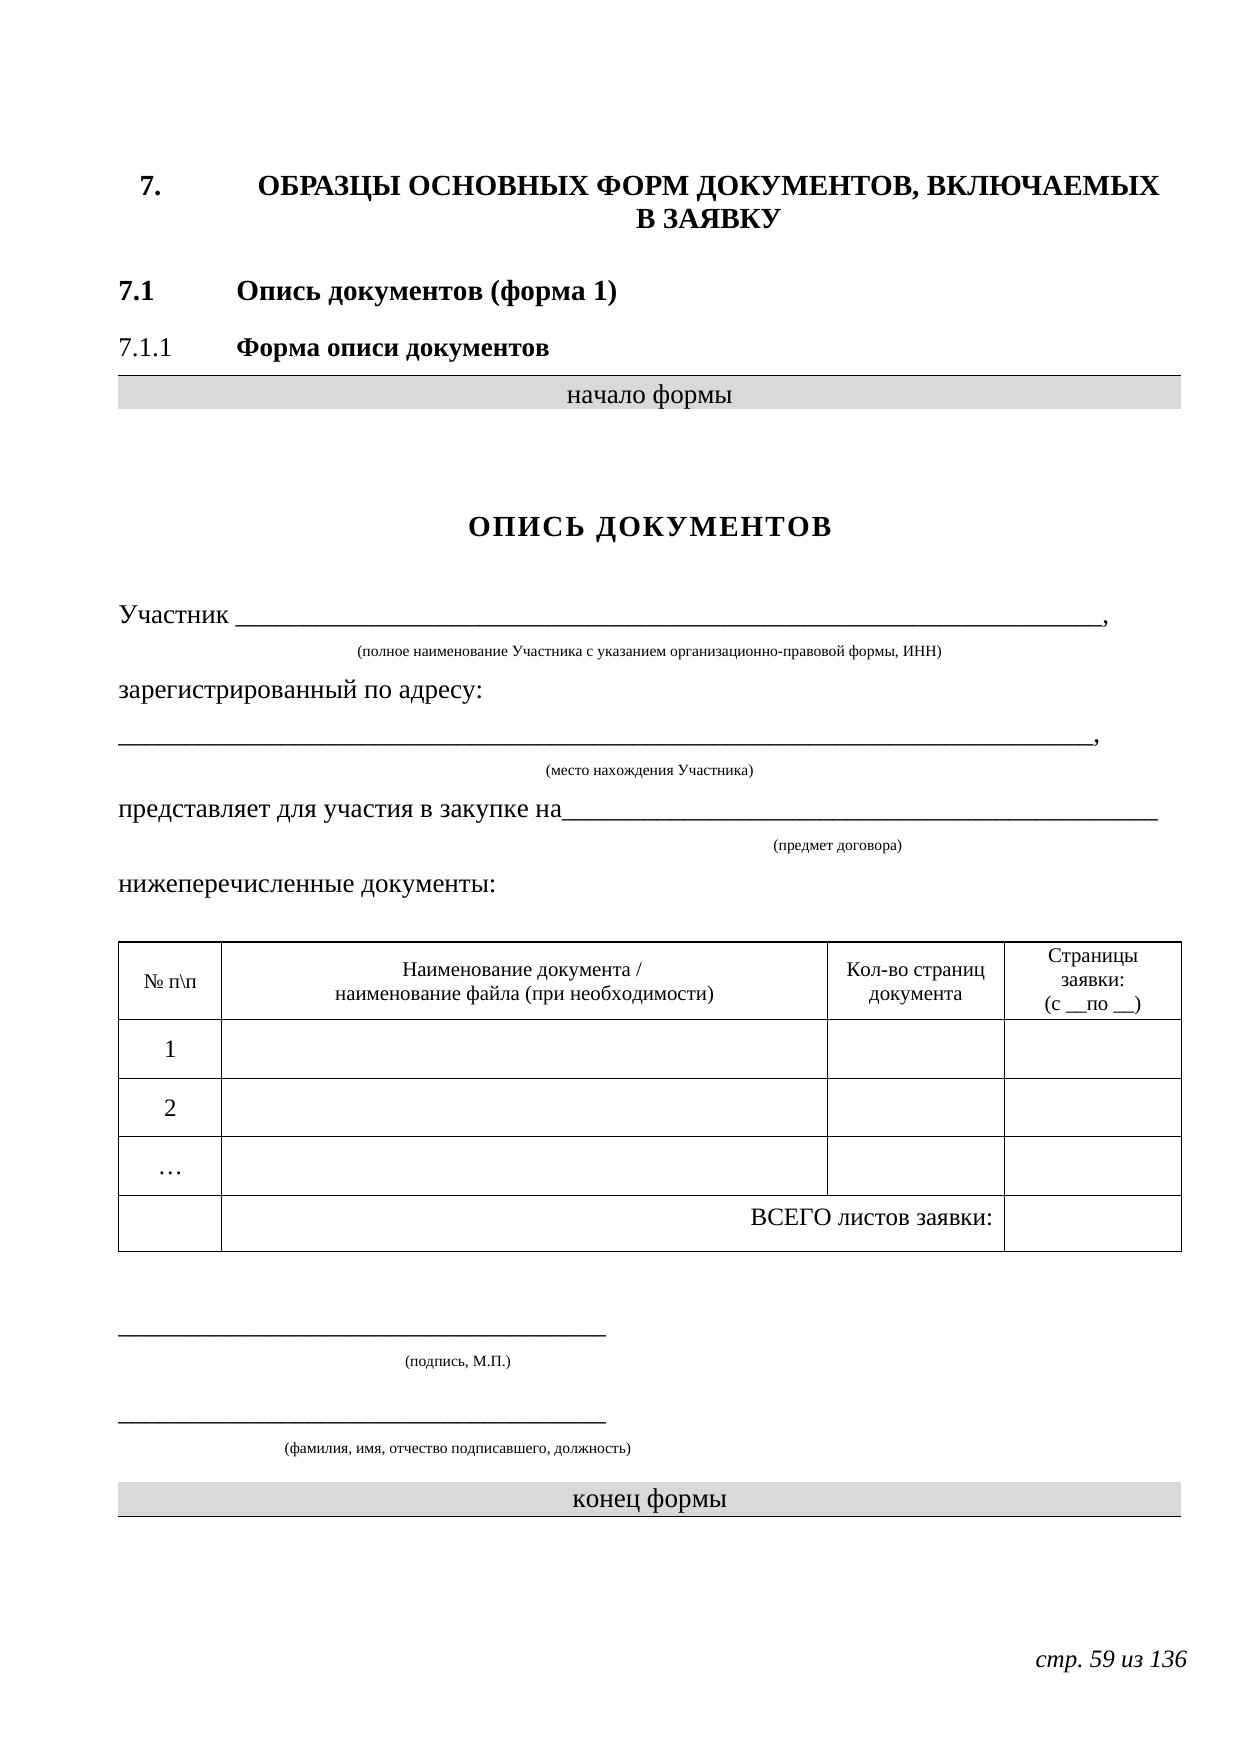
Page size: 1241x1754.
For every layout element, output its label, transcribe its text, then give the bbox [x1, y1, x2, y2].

text начало формы [118, 376, 1181, 409]
text (место нахождения Участника) [118, 761, 1181, 792]
table_cell [1005, 1196, 1181, 1251]
subtitle Опись документов (форма 1) [118, 273, 1181, 306]
text ОПИСЬ ДОКУМЕНТОВ [118, 509, 1181, 542]
table_cell [828, 1137, 1004, 1194]
text зарегистрированный по адресу: [118, 673, 1181, 704]
table_cell [1005, 1079, 1181, 1136]
text представляет для участия в закупке на____________________________________________ [118, 792, 1181, 823]
table_cell [222, 1137, 827, 1194]
table_cell [828, 1079, 1004, 1136]
table_cell 1 [119, 1020, 221, 1077]
table_header Наименование документа / наименование файла (при необходимости) [222, 943, 827, 1019]
text нижеперечисленные документы: [118, 867, 1181, 898]
table_header Кол-во страниц документа [828, 943, 1004, 1019]
text (полное наименование Участника с указанием организационно-правовой формы, ИНН) [118, 642, 1181, 673]
text (подпись, М.П.) [118, 1352, 797, 1383]
table_cell [119, 1196, 221, 1251]
list Форма описи документов [118, 331, 1181, 362]
table_header Страницы заявки: (с __по __) [1005, 943, 1181, 1019]
table_cell [828, 1020, 1004, 1077]
subtitle ОБРАЗЦЫ ОСНОВНЫХ ФОРМ ДОКУМЕНТОВ, ВКЛЮЧАЕМЫХ В ЗАЯВКУ [118, 168, 1181, 235]
text Участник ________________________________________________________________, [118, 599, 1181, 630]
table_cell … [119, 1137, 221, 1194]
table_cell ВСЕГО листов заявки: [222, 1196, 1004, 1251]
text ____________________________________ [118, 1395, 1181, 1426]
table_cell 2 [119, 1079, 221, 1136]
table_cell [222, 1020, 827, 1077]
text (фамилия, имя, отчество подписавшего, должность) [118, 1439, 797, 1470]
text ________________________________________________________________________, [118, 717, 1181, 748]
text (предмет договора) [118, 836, 1181, 867]
text конец формы [118, 1482, 1181, 1516]
table_cell [222, 1079, 827, 1136]
table_header № п\п [119, 943, 221, 1019]
text ____________________________________ [118, 1308, 1181, 1339]
table_cell [1005, 1137, 1181, 1194]
table_cell [1005, 1020, 1181, 1077]
